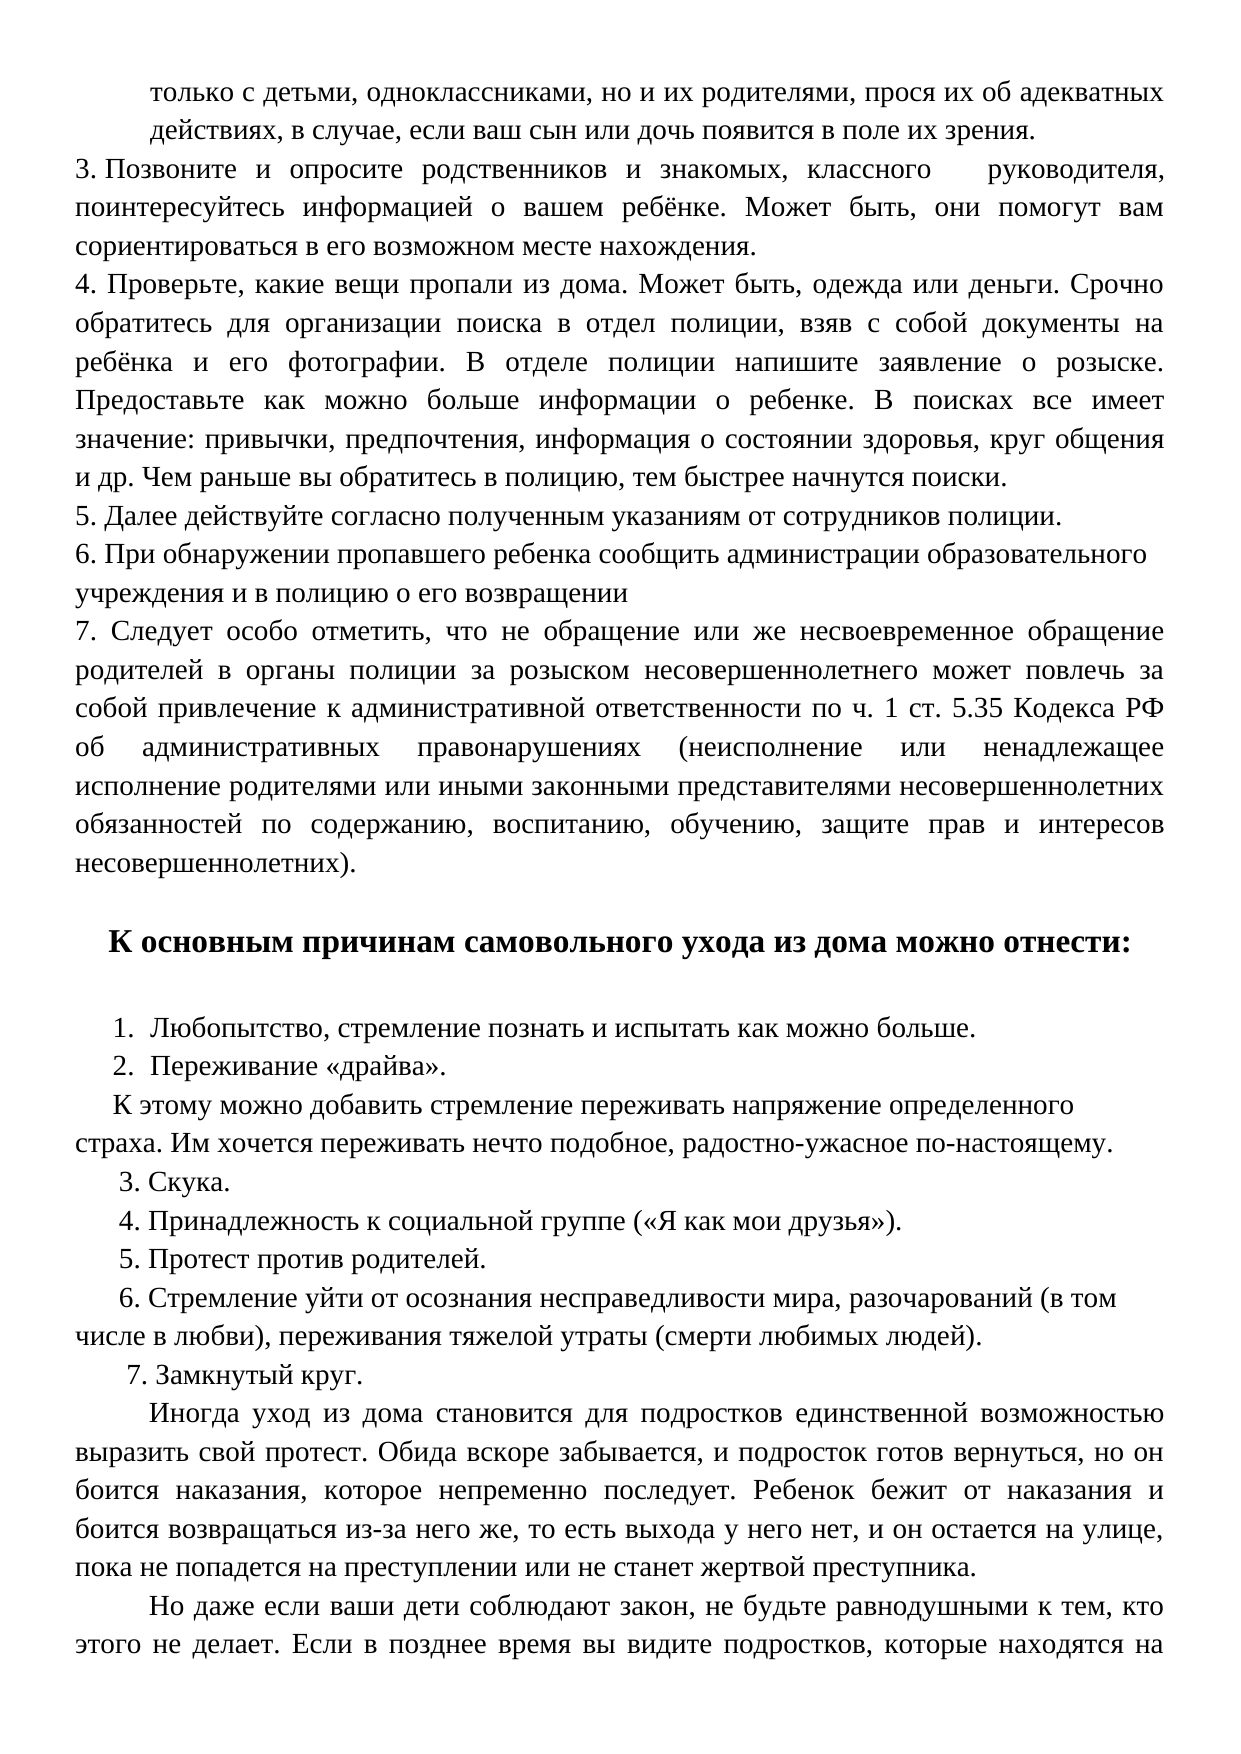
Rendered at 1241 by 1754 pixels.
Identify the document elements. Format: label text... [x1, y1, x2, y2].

text 5. Протест против родителей. [75, 1241, 1165, 1275]
text 4. Принадлежность к социальной группе («Я как мои друзья»). [75, 1203, 1165, 1236]
text 3. Скука. [75, 1164, 1165, 1198]
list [112, 74, 1165, 146]
text 7. Замкнутый круг. [75, 1357, 1165, 1390]
text 4. Проверьте, какие вещи пропали из дома. Может быть, одежда или деньги. Срочно обратитесь для организации поиска в отдел полиции, взяв с собой документы на ребёнка и его фотографии. В отделе полиции напишите заявление о розыске. Предоставьте как можно больше информации о ребенке. В поисках все имеет значение: привычки, предпочтения, информация о состоянии здоровья, круг общения и др. Чем раньше вы обратитесь в полицию, тем быстрее начнутся поиски. [75, 267, 1165, 493]
list Переживание «драйва». [112, 1048, 1165, 1082]
text 6. Стремление уйти от осознания несправедливости мира, разочарований (в том числе в любви), переживания тяжелой утраты (смерти любимых людей). [75, 1280, 1165, 1352]
text 5. Далее действуйте согласно полученным указаниям от сотрудников полиции. [75, 498, 1165, 531]
text К основным причинам самовольного ухода из дома можно отнести: [75, 922, 1165, 960]
text 7. Следует особо отметить, что не обращение или же несвоевременное обращение родителей в органы полиции за розыском несовершеннолетнего может повлечь за собой привлечение к административной ответственности по ч. 1 ст. 5.35 Кодекса РФ об административных правонарушениях (неисполнение или ненадлежащее исполнение родителями или иными законными представителями несовершеннолетних обязанностей по содержанию, воспитанию, обучению, защите прав и интересов несовершеннолетних). [75, 613, 1165, 878]
list Позвоните и опросите родственников и знакомых, классного руководителя, поинтересуйтесь информацией о вашем ребёнке. Может быть, они помогут вам сориентироваться в его возможном месте нахождения. [75, 151, 1165, 262]
text 6. При обнаружении пропавшего ребенка сообщить администрации образовательного учреждения и в полицию о его возвращении [75, 536, 1165, 608]
text Иногда уход из дома становится для подростков единственной возможностью выразить свой протест. Обида вскоре забывается, и подросток готов вернуться, но он боится наказания, которое непременно последует. Ребенок бежит от наказания и боится возвращаться из-за него же, то есть выхода у него нет, и он остается на улице, пока не попадется на преступлении или не станет жертвой преступника. [75, 1395, 1165, 1583]
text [75, 1588, 1165, 1660]
list Любопытство, стремление познать и испытать как можно больше. [112, 1010, 1165, 1043]
text К этому можно добавить стремление переживать напряжение определенного страха. Им хочется переживать нечто подобное, радостно-ужасное по-настоящему. [75, 1087, 1165, 1159]
